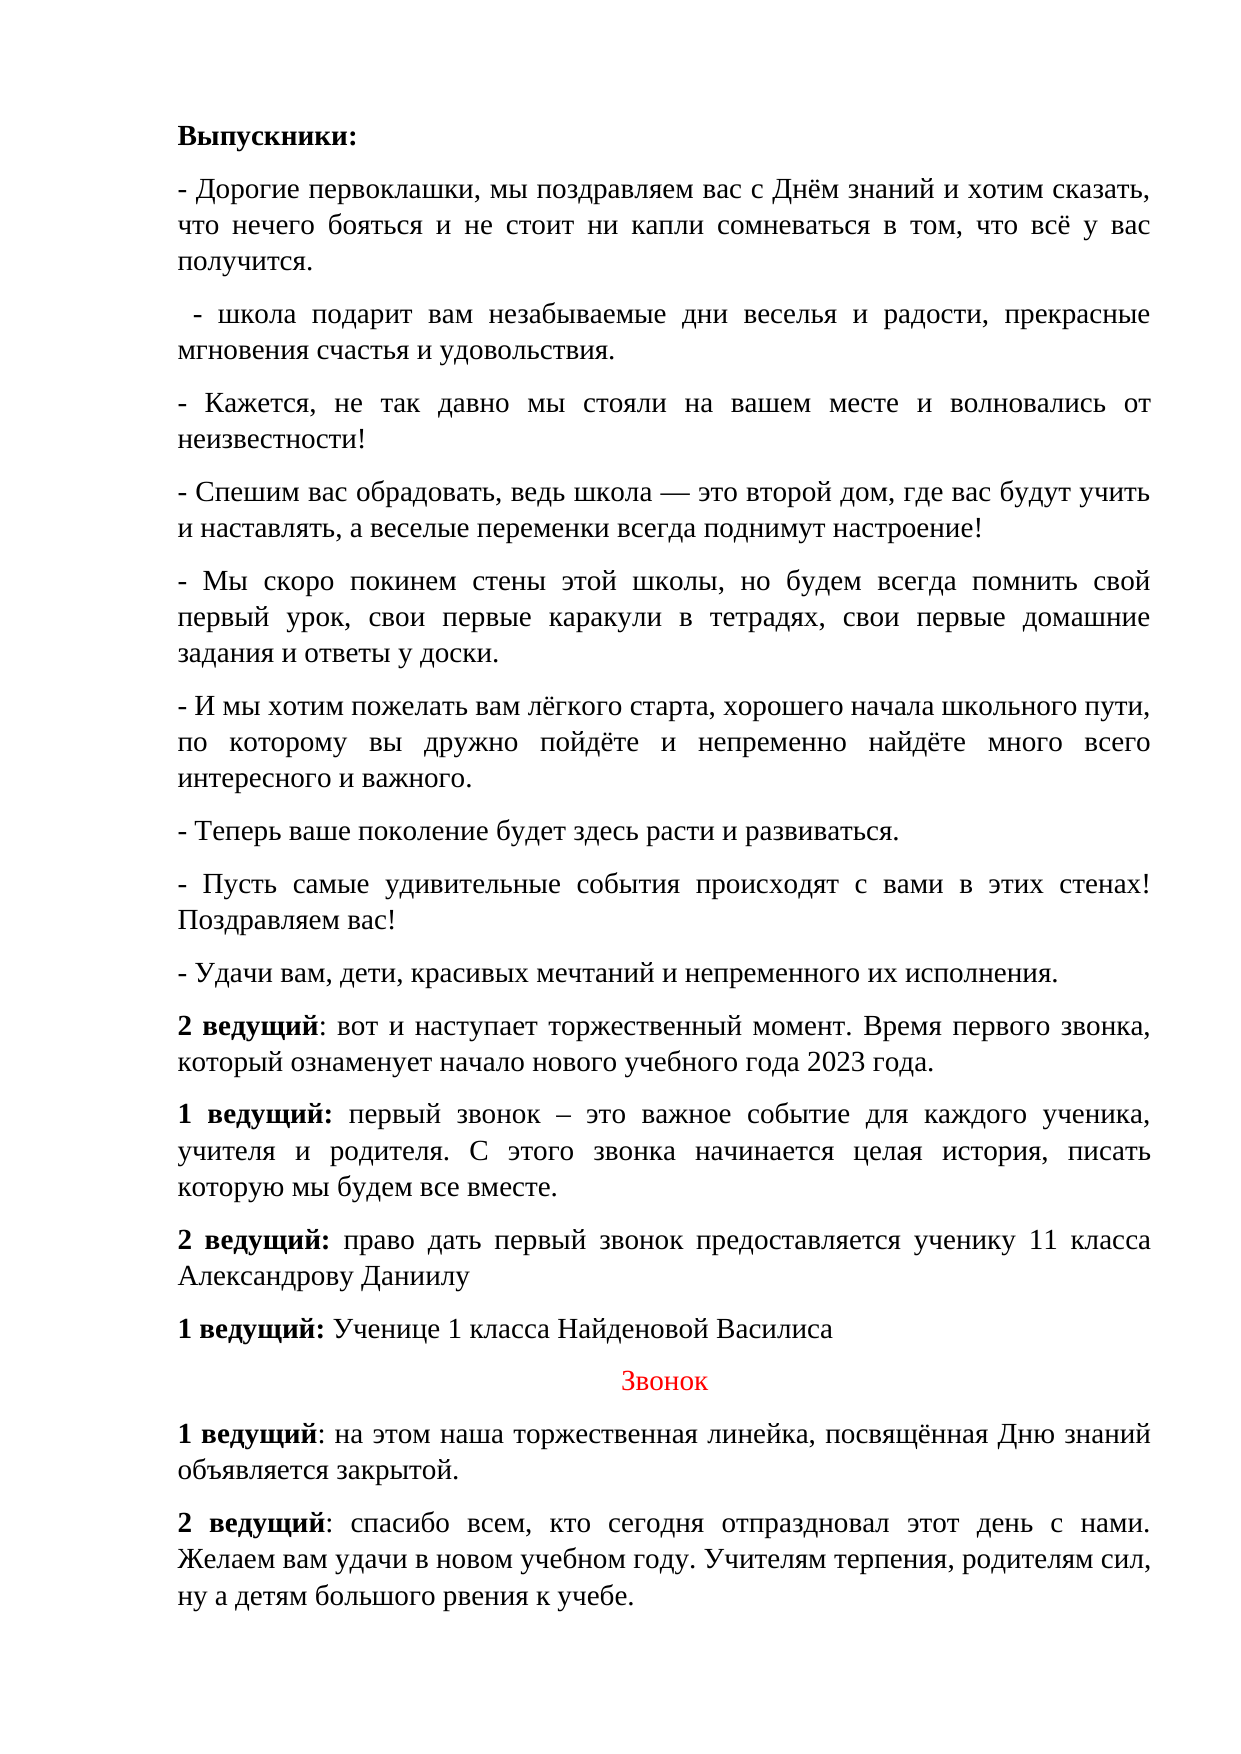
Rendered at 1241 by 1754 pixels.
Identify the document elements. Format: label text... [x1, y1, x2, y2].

text - Теперь ваше поколение будет здесь расти и развиваться. [177, 813, 1152, 847]
text - Кажется, не так давно мы стояли на вашем месте и волновались от неизвестности! [177, 385, 1152, 455]
text 2 ведущий: вот и наступает торжественный момент. Время первого звонка, который ознаменует начало нового учебного года 2023 года. [177, 1008, 1152, 1077]
text - Пусть самые удивительные события происходят с вами в этих стенах! Поздравляем вас! [177, 866, 1152, 936]
text - Дорогие первоклашки, мы поздравляем вас с Днём знаний и хотим сказать, что нечего бояться и не стоит ни капли сомневаться в том, что всё у вас получится. [177, 171, 1152, 277]
text - И мы хотим пожелать вам лёгкого старта, хорошего начала школьного пути, по которому вы дружно пойдёте и непременно найдёте много всего интересного и важного. [177, 688, 1152, 794]
text - Мы скоро покинем стены этой школы, но будем всегда помнить свой первый урок, свои первые каракули в тетрадях, свои первые домашние задания и ответы у доски. [177, 563, 1152, 669]
text Выпускники: [177, 118, 1152, 152]
text 2 ведущий: право дать первый звонок предоставляется ученику 11 класса Александрову Даниилу [177, 1222, 1152, 1291]
text - Удачи вам, дети, красивых мечтаний и непременного их исполнения. [177, 955, 1152, 988]
text Звонок [177, 1363, 1152, 1397]
text - Спешим вас обрадовать, ведь школа — это второй дом, где вас будут учить и наставлять, а веселые переменки всегда поднимут настроение! [177, 474, 1152, 544]
text 1 ведущий: на этом наша торжественная линейка, посвящённая Дню знаний объявляется закрытой. [177, 1416, 1152, 1486]
text 1 ведущий: Ученице 1 класса Найденовой Василиса [177, 1311, 1152, 1344]
text - школа подарит вам незабываемые дни веселья и радости, прекрасные мгновения счастья и удовольствия. [177, 296, 1152, 366]
text 1 ведущий: первый звонок – это важное событие для каждого ученика, учителя и родителя. С этого звонка начинается целая история, писать которую мы будем все вместе. [177, 1097, 1152, 1202]
text 2 ведущий: спасибо всем, кто сегодня отпраздновал этот день с нами. Желаем вам удачи в новом учебном году. Учителям терпения, родителям сил, ну а детям большого рвения к учебе. [177, 1505, 1152, 1611]
